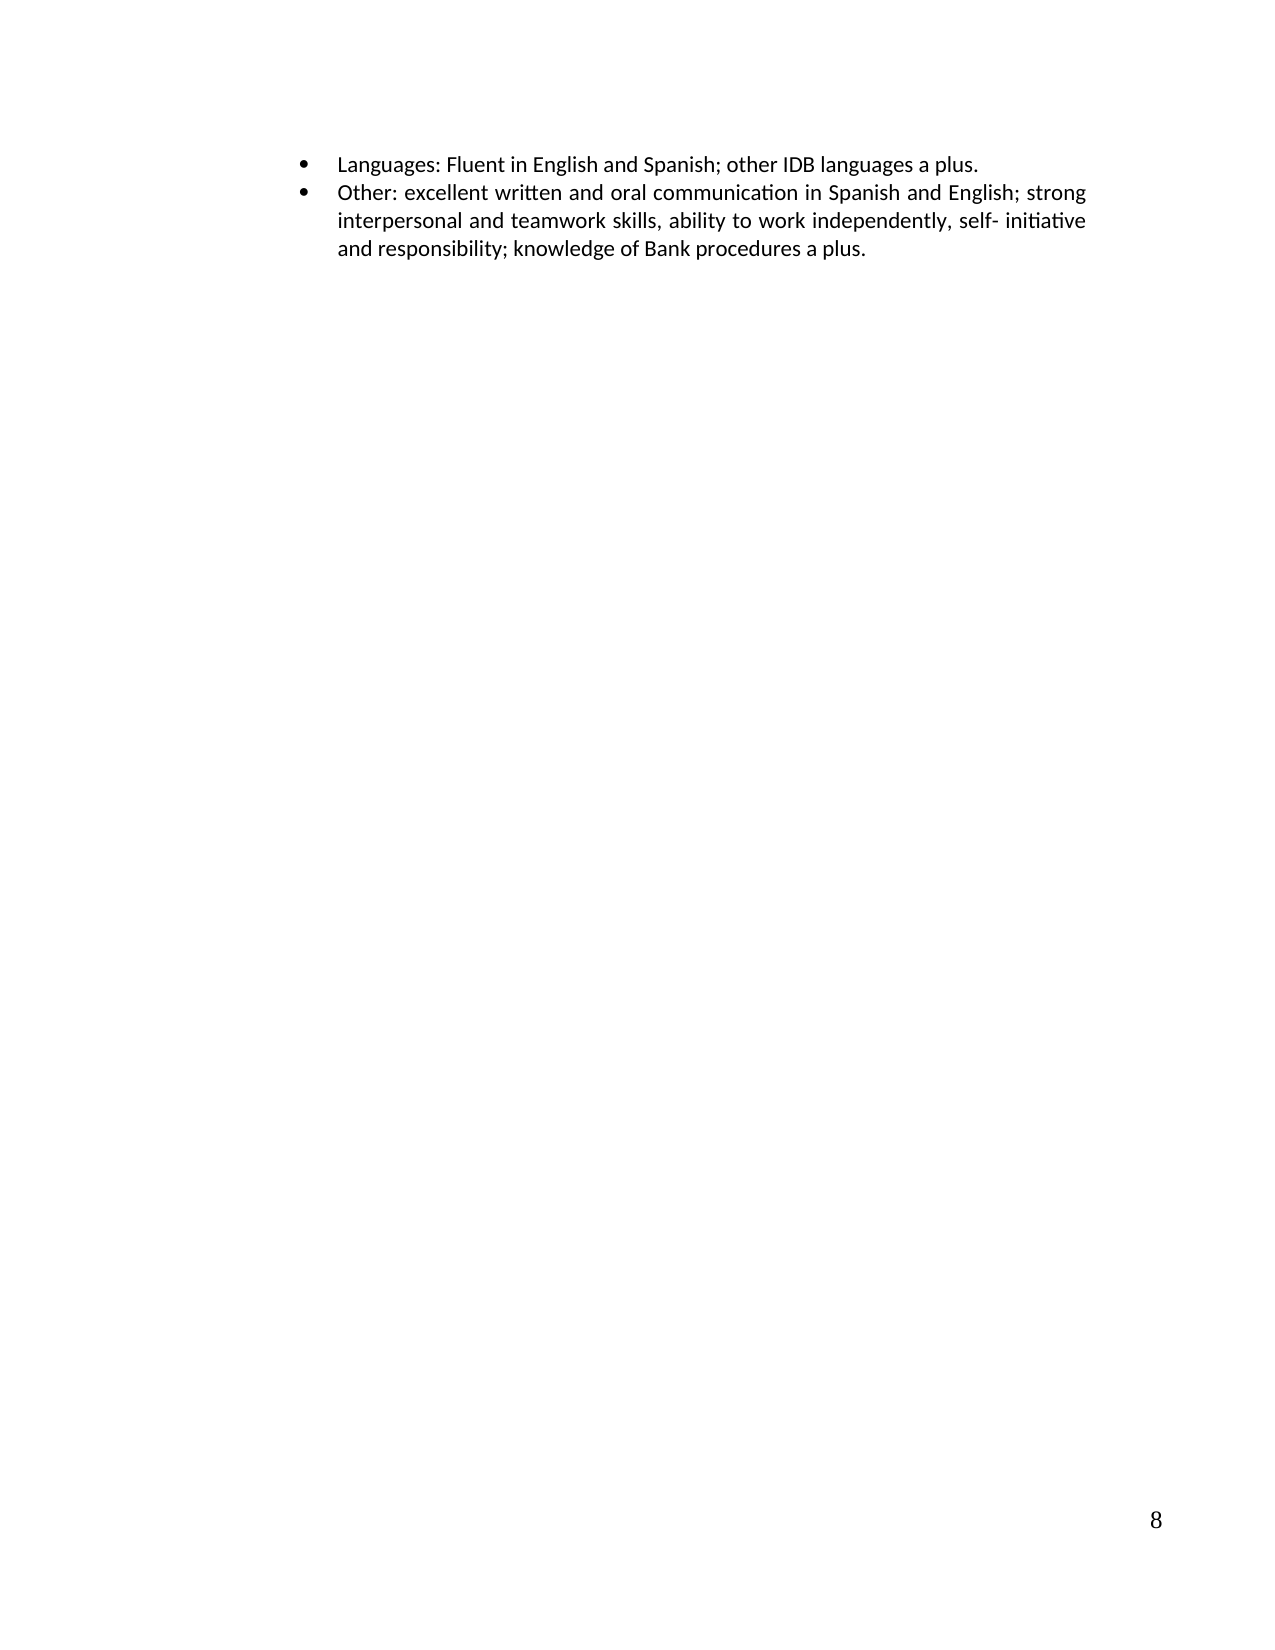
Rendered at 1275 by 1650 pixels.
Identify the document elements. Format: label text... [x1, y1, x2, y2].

list Languages: Fluent in English and Spanish; other IDB languages a plus. [300, 150, 1087, 178]
list Other: excellent written and oral communication in Spanish and English; strong interpersonal and teamwork skills, ability to work independently, self- initiative and responsibility; knowledge of Bank procedures a plus. [300, 178, 1087, 262]
